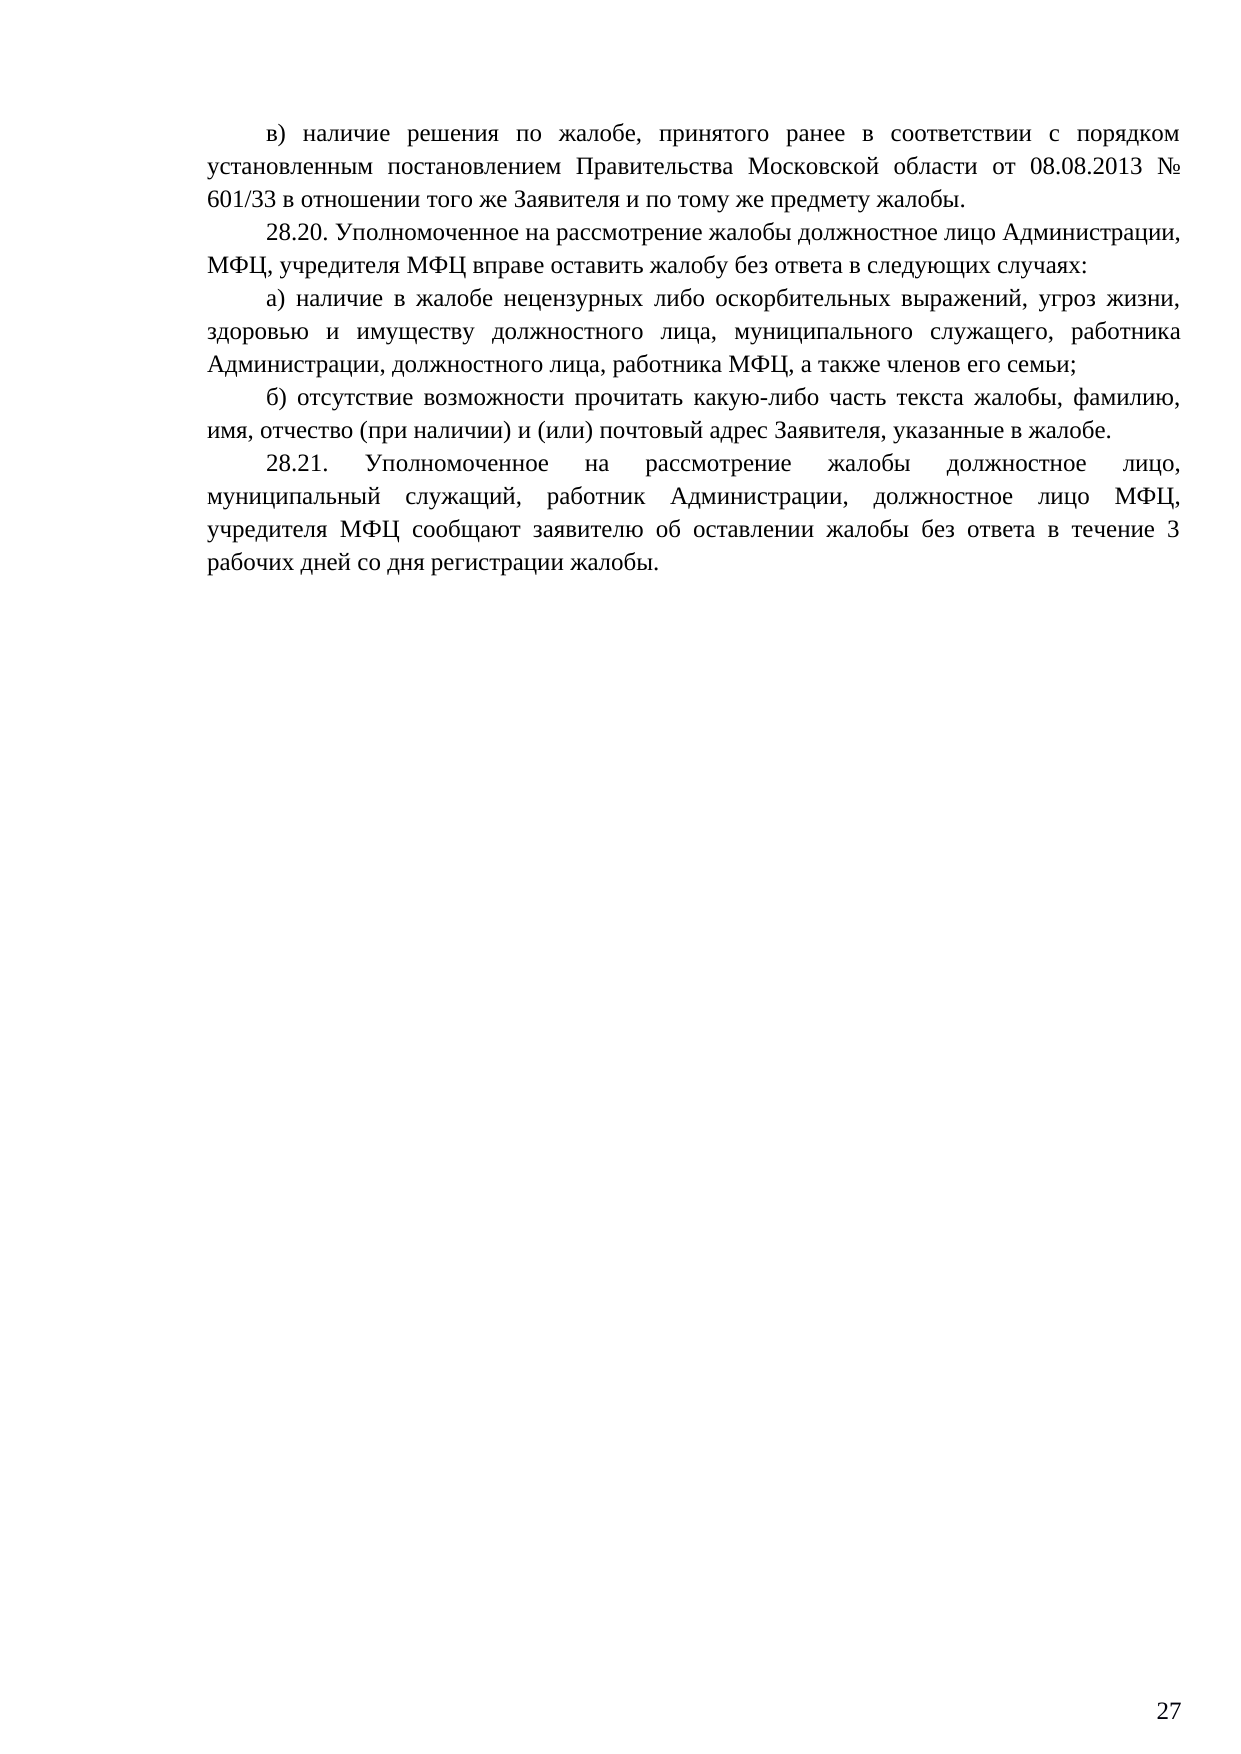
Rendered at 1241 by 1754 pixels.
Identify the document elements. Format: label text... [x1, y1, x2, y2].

text 28.20. Уполномоченное на рассмотрение жалобы должностное лицо Администрации, МФЦ, учредителя МФЦ вправе оставить жалобу без ответа в следующих случаях: [207, 217, 1181, 279]
text 28.21. Уполномоченное на рассмотрение жалобы должностное лицо, муниципальный служащий, работник Администрации, должностное лицо МФЦ, учредителя МФЦ сообщают заявителю об оставлении жалобы без ответа в течение 3 рабочих дней со дня регистрации жалобы. [207, 448, 1181, 576]
text в) наличие решения по жалобе, принятого ранее в соответствии с порядком установленным постановлением Правительства Московской области от 08.08.2013 № 601/33 в отношении того же Заявителя и по тому же предмету жалобы. [207, 118, 1181, 213]
text б) отсутствие возможности прочитать какую-либо часть текста жалобы, фамилию, имя, отчество (при наличии) и (или) почтовый адрес Заявителя, указанные в жалобе. [207, 382, 1181, 444]
text а) наличие в жалобе нецензурных либо оскорбительных выражений, угроз жизни, здоровью и имуществу должностного лица, муниципального служащего, работника Администрации, должностного лица, работника МФЦ, а также членов его семьи; [207, 283, 1181, 378]
